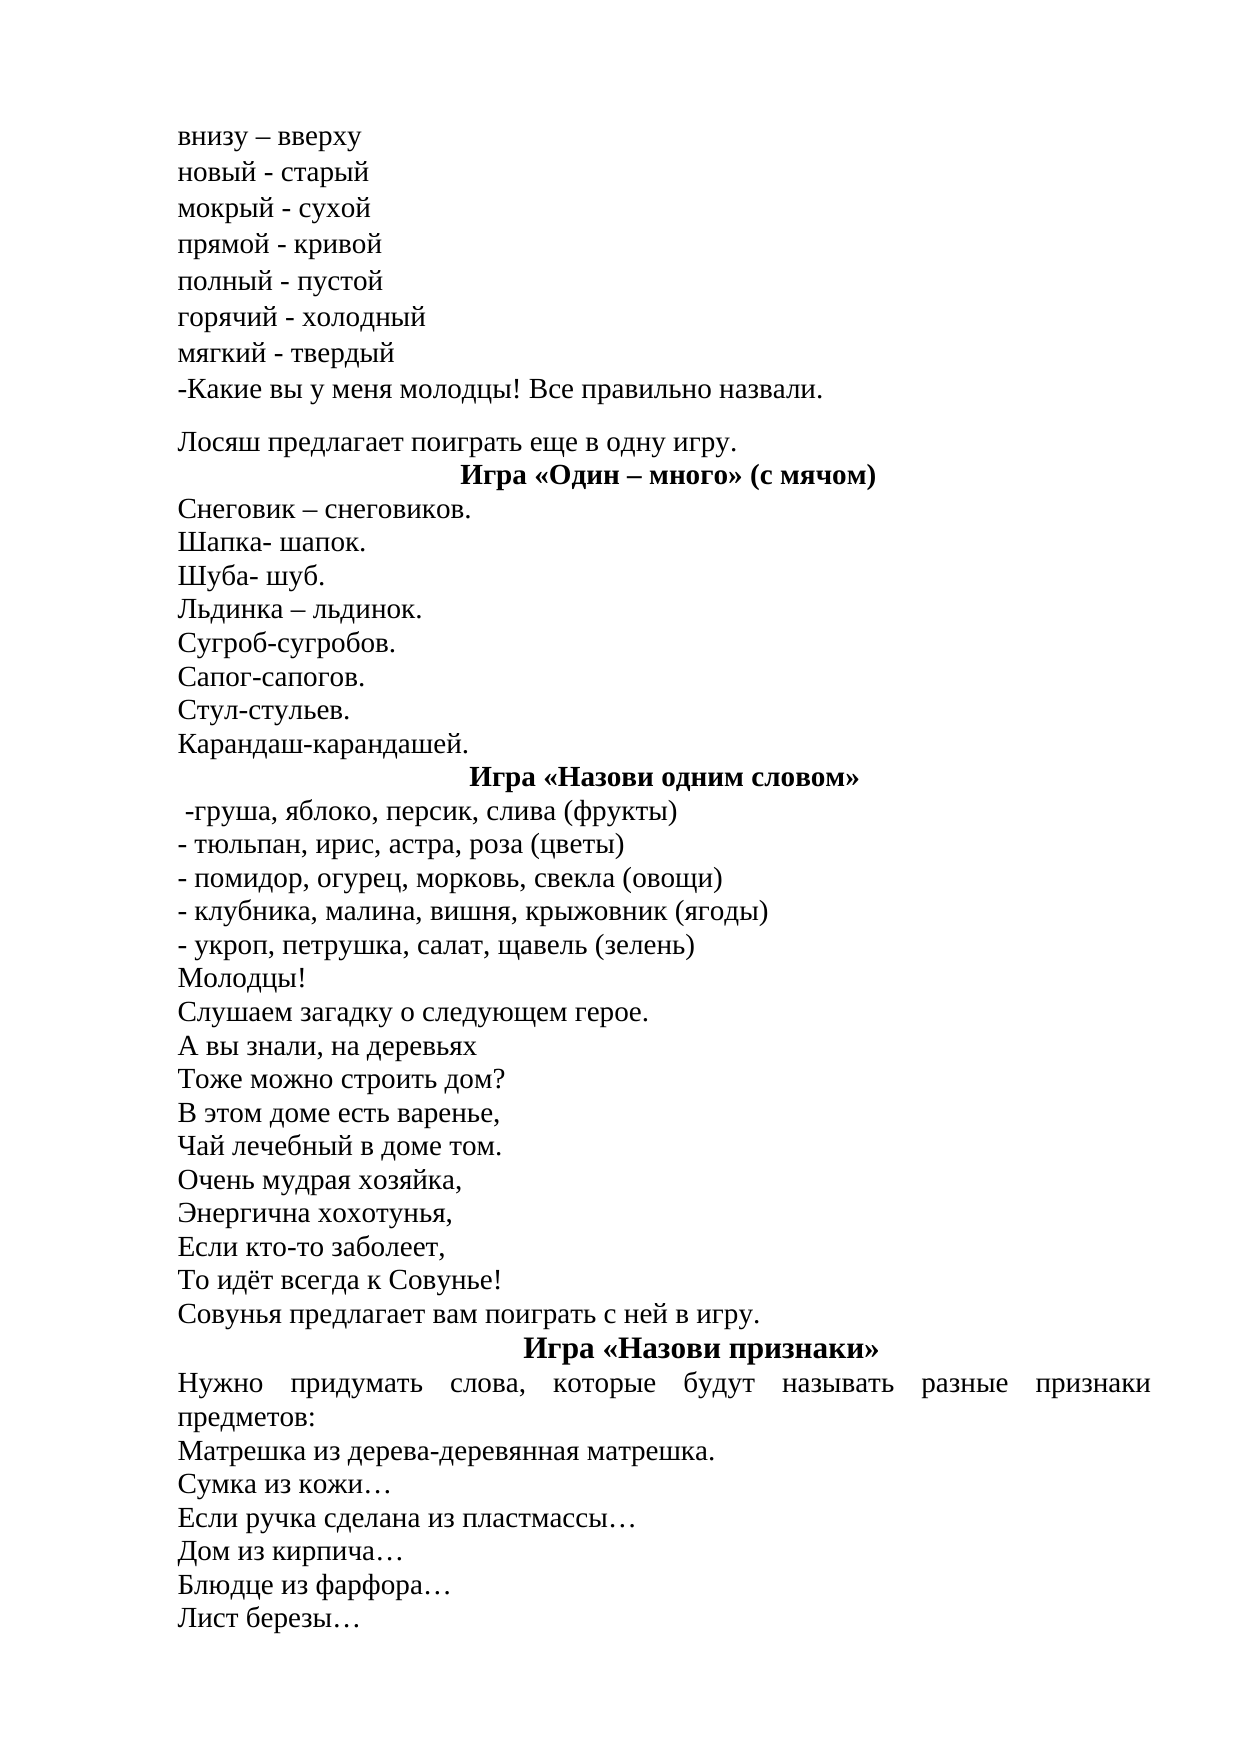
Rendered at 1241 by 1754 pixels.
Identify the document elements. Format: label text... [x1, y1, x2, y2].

text Льдинка – льдинок. [177, 592, 1152, 625]
text - помидор, огурец, морковь, свекла (овощи) [177, 860, 1152, 893]
text Шуба- шуб. [177, 558, 1152, 592]
text Если ручка сделана из пластмассы… [177, 1500, 1152, 1533]
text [177, 118, 1152, 405]
text Нужно придумать слова, которые будут называть разные признаки предметов: [177, 1366, 1152, 1433]
text А вы знали, на деревьях [177, 1028, 1152, 1061]
text Матрешка из дерева-деревянная матрешка. [177, 1433, 1152, 1466]
text Сугроб-сугробов. [177, 625, 1152, 659]
text Чай лечебный в доме том. [177, 1128, 1152, 1162]
text Лосяш предлагает поиграть еще в одну игру. [177, 424, 1152, 457]
text Совунья предлагает вам поиграть с ней в игру. [177, 1296, 1152, 1329]
text Блюдце из фарфора… [177, 1567, 1152, 1600]
text Стул-стульев. [177, 692, 1152, 726]
text Дом из кирпича… [177, 1533, 1152, 1567]
text Карандаш-карандашей. [177, 726, 1152, 759]
text В этом доме есть варенье, [177, 1095, 1152, 1128]
text Шапка- шапок. [177, 524, 1152, 558]
text Слушаем загадку о следующем герое. [177, 994, 1152, 1028]
text - тюльпан, ирис, астра, роза (цветы) [177, 826, 1152, 860]
text Если кто-то заболеет, [177, 1229, 1152, 1262]
text -груша, яблоко, персик, слива (фрукты) [177, 793, 1152, 826]
text Игра «Один – много» (с мячом) [177, 457, 1152, 491]
text То идёт всегда к Совунье! [177, 1262, 1152, 1296]
text Очень мудрая хозяйка, [177, 1162, 1152, 1195]
text Снеговик – снеговиков. [177, 491, 1152, 524]
text - клубника, малина, вишня, крыжовник (ягоды) [177, 893, 1152, 927]
text Игра «Назови признаки» [177, 1329, 1152, 1366]
text Лист березы… [177, 1600, 1152, 1634]
text Сапог-сапогов. [177, 659, 1152, 692]
text Энергична хохотунья, [177, 1195, 1152, 1229]
text Сумка из кожи… [177, 1466, 1152, 1500]
text Тоже можно строить дом? [177, 1061, 1152, 1095]
text Молодцы! [177, 961, 1152, 994]
text - укроп, петрушка, салат, щавель (зелень) [177, 927, 1152, 961]
text Игра «Назови одним словом» [177, 759, 1152, 793]
